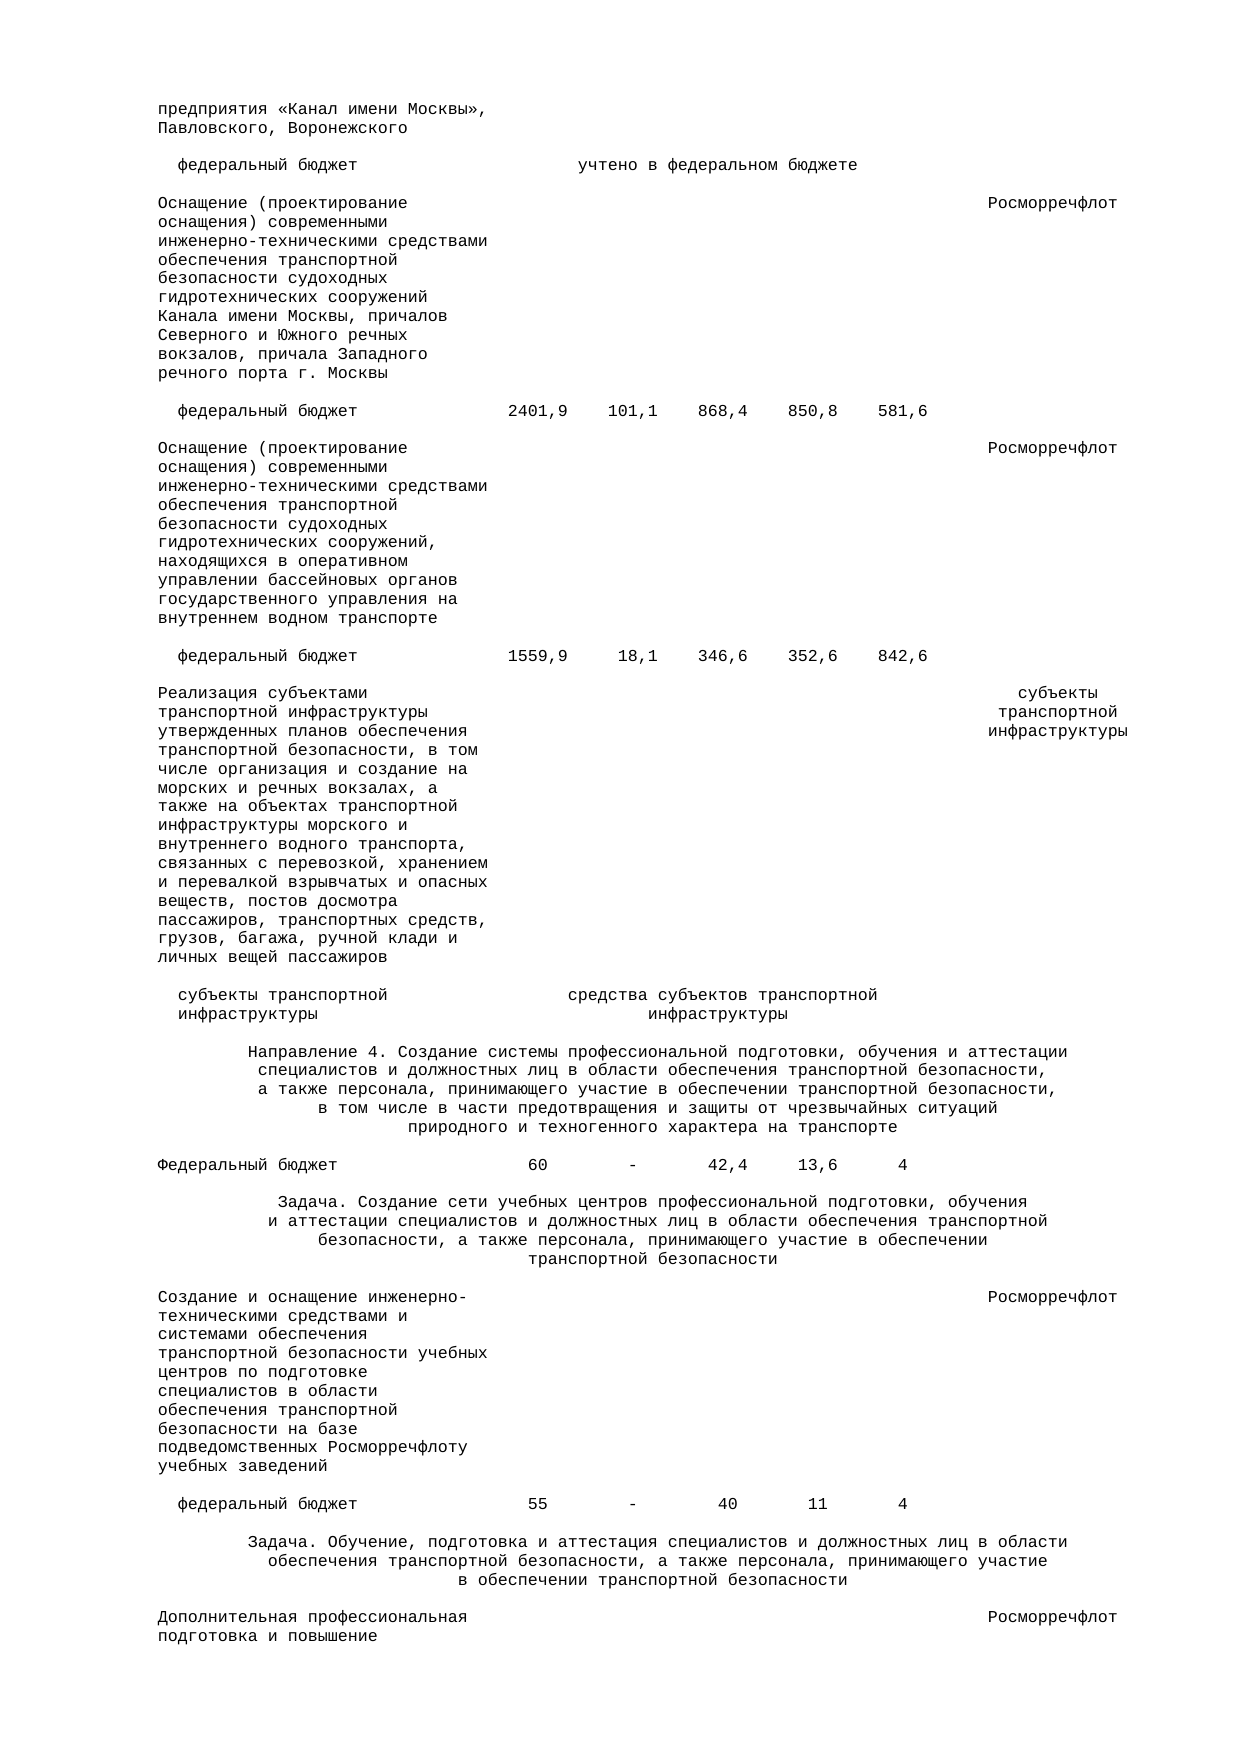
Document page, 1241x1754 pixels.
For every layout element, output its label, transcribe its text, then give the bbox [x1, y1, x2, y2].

text вокзалов, причала Западного [148, 346, 1181, 364]
text внутреннем водном транспорте [148, 609, 1181, 628]
text безопасности, а также персонала, принимающего участие в обеспечении [148, 1232, 1181, 1251]
text гидротехнических сооружений, [148, 534, 1181, 553]
text речного порта г. Москвы [148, 364, 1181, 383]
text транспортной безопасности [148, 1251, 1181, 1269]
text обеспечения транспортной безопасности, а также персонала, принимающего участие [148, 1552, 1181, 1571]
text предприятия «Канал имени Москвы», [148, 100, 1181, 119]
text пассажиров, транспортных средств, [148, 911, 1181, 930]
text в том числе в части предотвращения и защиты от чрезвычайных ситуаций [148, 1100, 1181, 1118]
text управлении бассейновых органов [148, 572, 1181, 591]
text Создание и оснащение инженерно- Росморречфлот [148, 1288, 1181, 1307]
text государственного управления на [148, 591, 1181, 609]
text числе организация и создание на [148, 760, 1181, 779]
text безопасности на базе [148, 1420, 1181, 1439]
text веществ, постов досмотра [148, 892, 1181, 911]
text подготовка и повышение [148, 1628, 1181, 1646]
text утвержденных планов обеспечения инфраструктуры [148, 723, 1181, 741]
text учебных заведений [148, 1458, 1181, 1477]
text и перевалкой взрывчатых и опасных [148, 873, 1181, 892]
text инженерно-техническими средствами [148, 232, 1181, 251]
text инженерно-техническими средствами [148, 477, 1181, 496]
text грузов, багажа, ручной клади и [148, 930, 1181, 949]
text личных вещей пассажиров [148, 949, 1181, 968]
text Реализация субъектами субъекты [148, 685, 1181, 704]
text субъекты транспортной средства субъектов транспортной [148, 987, 1181, 1005]
text Павловского, Воронежского [148, 119, 1181, 138]
text Задача. Обучение, подготовка и аттестация специалистов и должностных лиц в области [148, 1533, 1181, 1552]
text Канала имени Москвы, причалов [148, 308, 1181, 327]
text Дополнительная профессиональная Росморречфлот [148, 1609, 1181, 1628]
text транспортной безопасности, в том [148, 741, 1181, 760]
text в обеспечении транспортной безопасности [148, 1571, 1181, 1590]
text гидротехнических сооружений [148, 289, 1181, 308]
text оснащения) современными [148, 213, 1181, 232]
text федеральный бюджет 1559,9 18,1 346,6 352,6 842,6 [148, 647, 1181, 666]
text техническими средствами и [148, 1307, 1181, 1326]
text обеспечения транспортной [148, 496, 1181, 515]
text обеспечения транспортной [148, 251, 1181, 270]
text морских и речных вокзалах, а [148, 779, 1181, 798]
text безопасности судоходных [148, 515, 1181, 534]
text специалистов в области [148, 1382, 1181, 1401]
text подведомственных Росморречфлоту [148, 1439, 1181, 1458]
text Оснащение (проектирование Росморречфлот [148, 195, 1181, 213]
text системами обеспечения [148, 1326, 1181, 1345]
text природного и техногенного характера на транспорте [148, 1118, 1181, 1137]
text федеральный бюджет учтено в федеральном бюджете [148, 157, 1181, 176]
text специалистов и должностных лиц в области обеспечения транспортной безопасности, [148, 1062, 1181, 1081]
text федеральный бюджет 55 - 40 11 4 [148, 1496, 1181, 1514]
text Северного и Южного речных [148, 327, 1181, 346]
text а также персонала, принимающего участие в обеспечении транспортной безопасности, [148, 1081, 1181, 1100]
text внутреннего водного транспорта, [148, 836, 1181, 854]
text оснащения) современными [148, 459, 1181, 477]
text транспортной безопасности учебных [148, 1345, 1181, 1364]
text федеральный бюджет 2401,9 101,1 868,4 850,8 581,6 [148, 402, 1181, 421]
text Задача. Создание сети учебных центров профессиональной подготовки, обучения [148, 1194, 1181, 1213]
text также на объектах транспортной [148, 798, 1181, 817]
text связанных с перевозкой, хранением [148, 854, 1181, 873]
text Оснащение (проектирование Росморречфлот [148, 440, 1181, 459]
text находящихся в оперативном [148, 553, 1181, 572]
text инфраструктуры морского и [148, 817, 1181, 836]
text и аттестации специалистов и должностных лиц в области обеспечения транспортной [148, 1213, 1181, 1232]
text обеспечения транспортной [148, 1401, 1181, 1420]
text Федеральный бюджет 60 - 42,4 13,6 4 [148, 1156, 1181, 1175]
text центров по подготовке [148, 1364, 1181, 1382]
text инфраструктуры инфраструктуры [148, 1005, 1181, 1024]
text Направление 4. Создание системы профессиональной подготовки, обучения и аттестации [148, 1043, 1181, 1062]
text транспортной инфраструктуры транспортной [148, 704, 1181, 723]
text безопасности судоходных [148, 270, 1181, 289]
